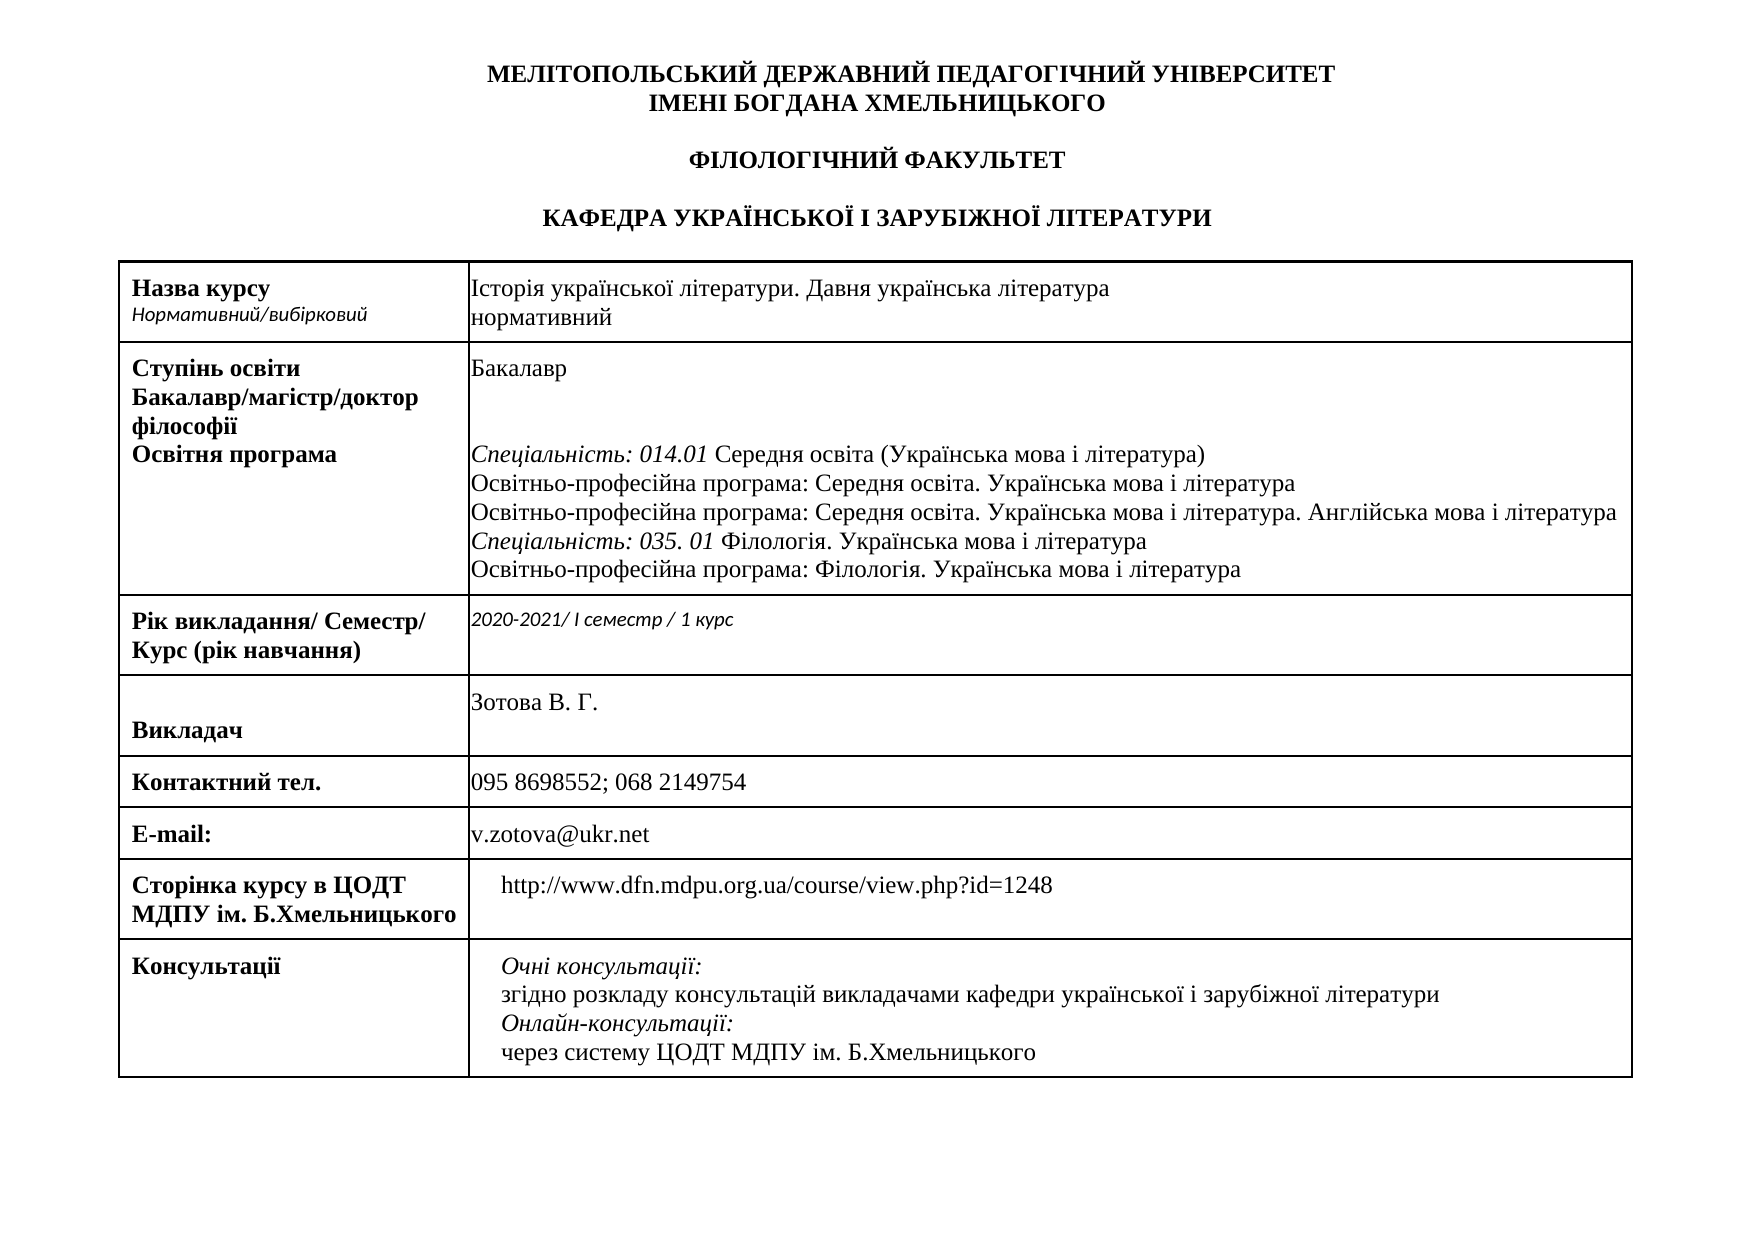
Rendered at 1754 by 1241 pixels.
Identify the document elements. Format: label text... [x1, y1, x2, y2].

table_cell v.zotova@ukr.net [470, 808, 1631, 858]
table_header Назва курсу Нормативний/вибірковий [120, 263, 468, 341]
table_cell Контактний тел. [120, 757, 468, 806]
table_cell Викладач [120, 676, 468, 754]
table_cell 2020-2021/ І семестр / 1 курс [470, 596, 1631, 674]
table_cell Очні консультації: згідно розкладу консультацій викладачами кафедри української і зарубіжної літератури Онлайн-консультації: через систему ЦОДТ МДПУ ім. Б.Хмельницького [470, 940, 1631, 1076]
table_cell Рік викладання/ Семестр/ Курс (рік навчання) [120, 596, 468, 674]
text імені Богдана Хмельницького [118, 88, 1636, 117]
text Мелітопольський державний педагогічний університет [413, 59, 1636, 88]
table_cell Сторінка курсу в ЦОДТ МДПУ ім. Б.Хмельницького [120, 860, 468, 938]
table_cell 095 8698552; 068 2149754 [470, 757, 1631, 806]
text Кафедра УКРАЇНСЬКОЇ І ЗАРУБІЖНОЇ ЛІТЕРАТУРИ [118, 203, 1636, 232]
table_cell E-mail: [120, 808, 468, 858]
table_cell Консультації [120, 940, 468, 1076]
table_cell http://www.dfn.mdpu.org.ua/course/view.php?id=1248 [470, 860, 1631, 938]
table_cell Зотова В. Г. [470, 676, 1631, 754]
table_cell Бакалавр Спеціальність: 014.01 Середня освіта (Українська мова і література) Освітньо-професійна програма: Середня освіта. Українська мова і література Освітньо-професійна програма: Середня освіта. Українська мова і література. Англійська мова і література Спеціальність: 035. 01 Філологія. Українська мова і література Освітньо-професійна програма: Філологія. Українська мова і література [470, 343, 1631, 594]
table_header Історія української літератури. Давня українська література нормативний [470, 263, 1631, 341]
table_cell Ступінь освіти Бакалавр/магістр/доктор філософії Освітня програма [120, 343, 468, 594]
text ФІЛОЛОГІЧНИЙ факультет [118, 145, 1636, 174]
